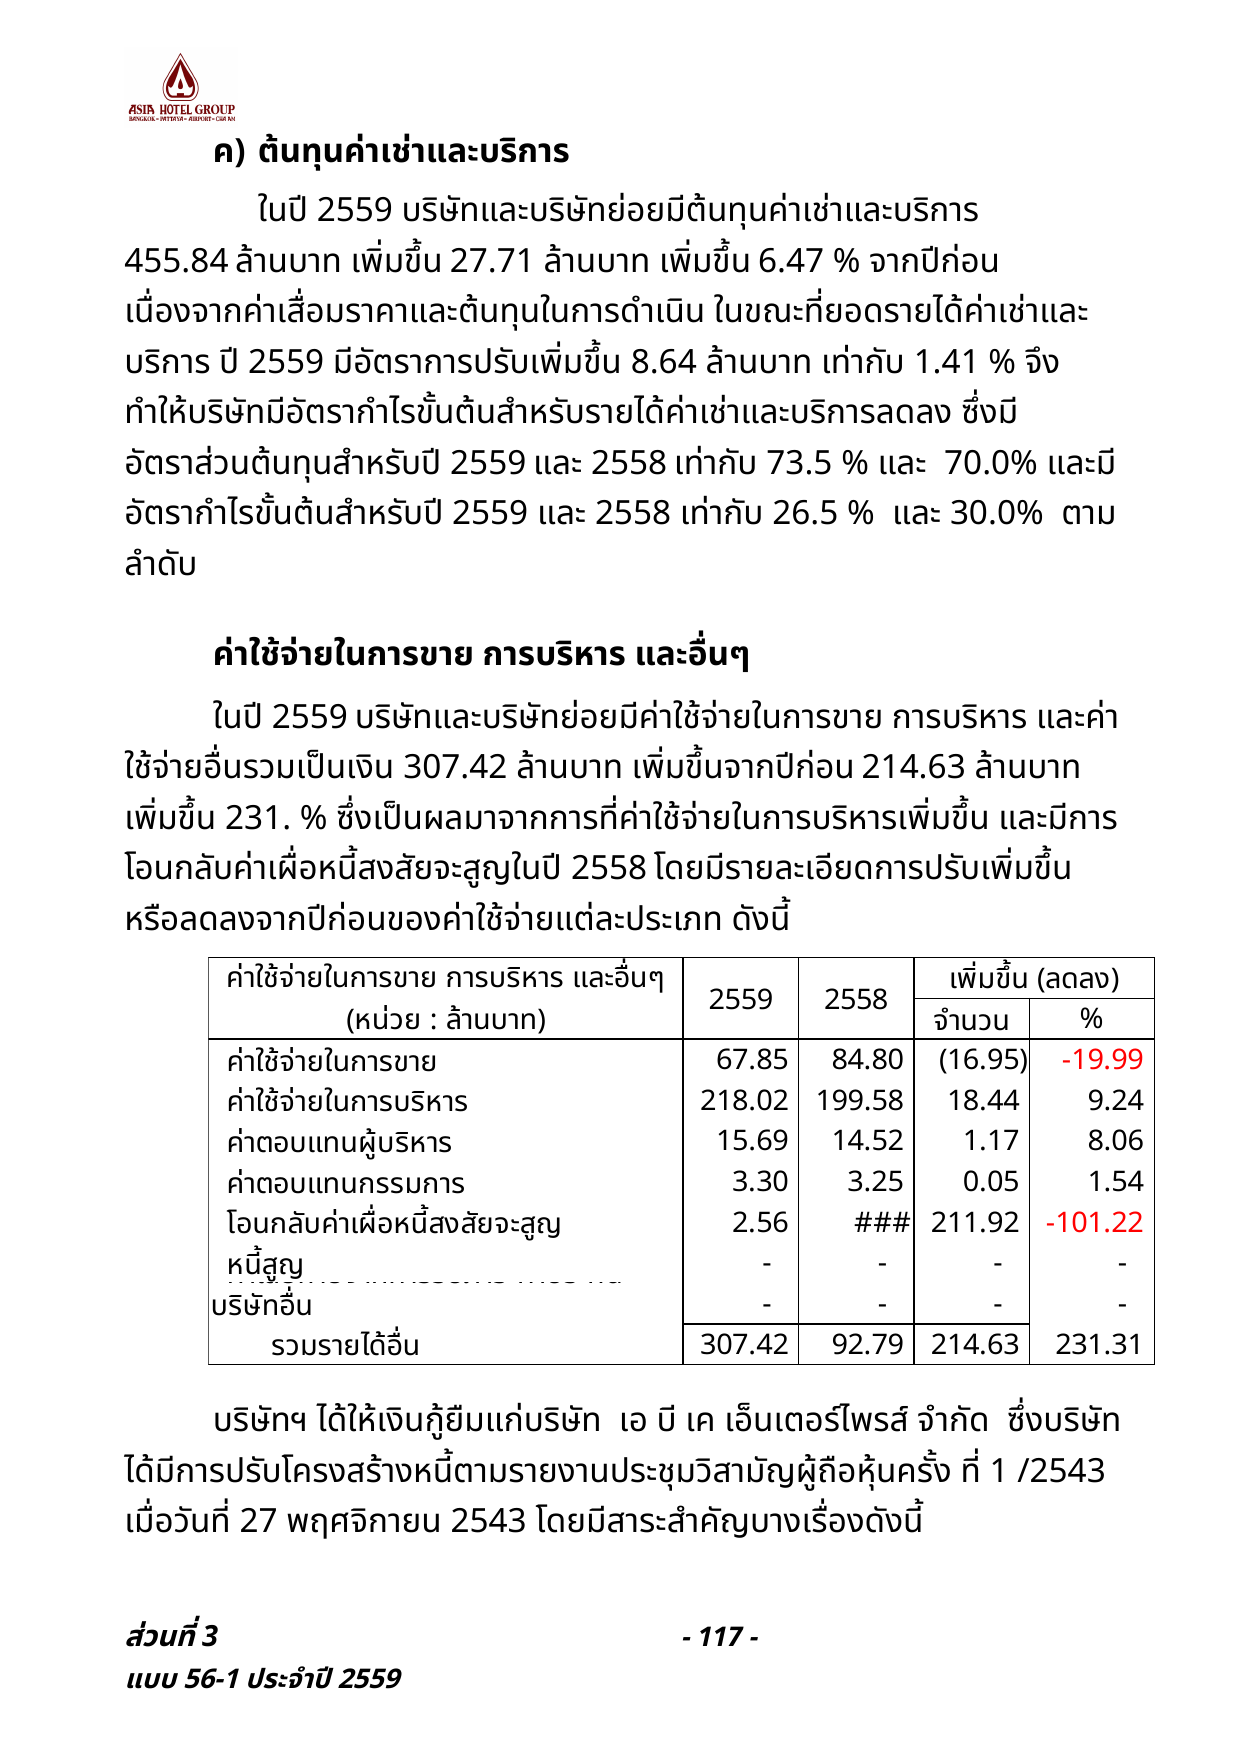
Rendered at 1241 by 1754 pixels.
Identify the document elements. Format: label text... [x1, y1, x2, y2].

text ค่าใช้จ่ายในการขาย การบริหาร และอื่นๆ [124, 630, 1122, 680]
text ในปี 2559บริษัทและบริษัทย่อยมีค่าใช้จ่ายในการขาย การบริหาร และค่าใช้จ่ายอื่นรวมเป็นเงิน 307.42 ล้านบาท เพิ่มขึ้นจากปีก่อน214.63 ล้านบาท เพิ่มขึ้น 231. % ซึ่งเป็นผลมาจากการที่ค่าใช้จ่ายในการบริหารเพิ่มขึ้น และมีการโอนกลับค่าเผื่อหนี้สงสัยจะสูญในปี 2558โดยมีรายละเอียดการปรับเพิ่มขึ้นหรือลดลงจากปีก่อนของค่าใช้จ่ายแต่ละประเภท ดังนี้ [124, 693, 1122, 945]
list ต้นทุนค่าเช่าและบริการ [213, 127, 1122, 178]
picture [124, 47, 238, 128]
text บริษัทฯ ได้ให้เงินกู้ยืมแก่บริษัท เอ บี เค เอ็นเตอร์ไพรส์ จำกัด ซึ่งบริษัทได้มีการปรับโครงสร้างหนี้ตามรายงานประชุมวิสามัญผู้ถือหุ้นครั้ง ที่ 1 /2543 เมื่อวันที่ 27 พฤศจิกายน 2543 โดยมีสาระสำคัญบางเรื่องดังนี้ [124, 1396, 1122, 1547]
text ในปี 2559 บริษัทและบริษัทย่อยมีต้นทุนค่าเช่าและบริการ 455.84ล้านบาท เพิ่มขึ้น27.71 ล้านบาท เพิ่มขึ้น6.47 % จากปีก่อน เนื่องจากค่าเสื่อมราคาและต้นทุนในการดำเนิน ในขณะที่ยอดรายได้ค่าเช่าและบริการ ปี 2559 มีอัตราการปรับเพิ่มขึ้น 8.64 ล้านบาท เท่ากับ 1.41 % จึงทำให้บริษัทมีอัตรากำไรขั้นต้นสำหรับรายได้ค่าเช่าและบริการลดลง ซึ่งมีอัตราส่วนต้นทุนสำหรับปี 2559และ 2558เท่ากับ 73.5 % และ 70.0% และมีอัตรากำไรขั้นต้นสำหรับปี 2559 และ 2558 เท่ากับ 26.5 % และ 30.0% ตามลำดับ [124, 186, 1122, 590]
